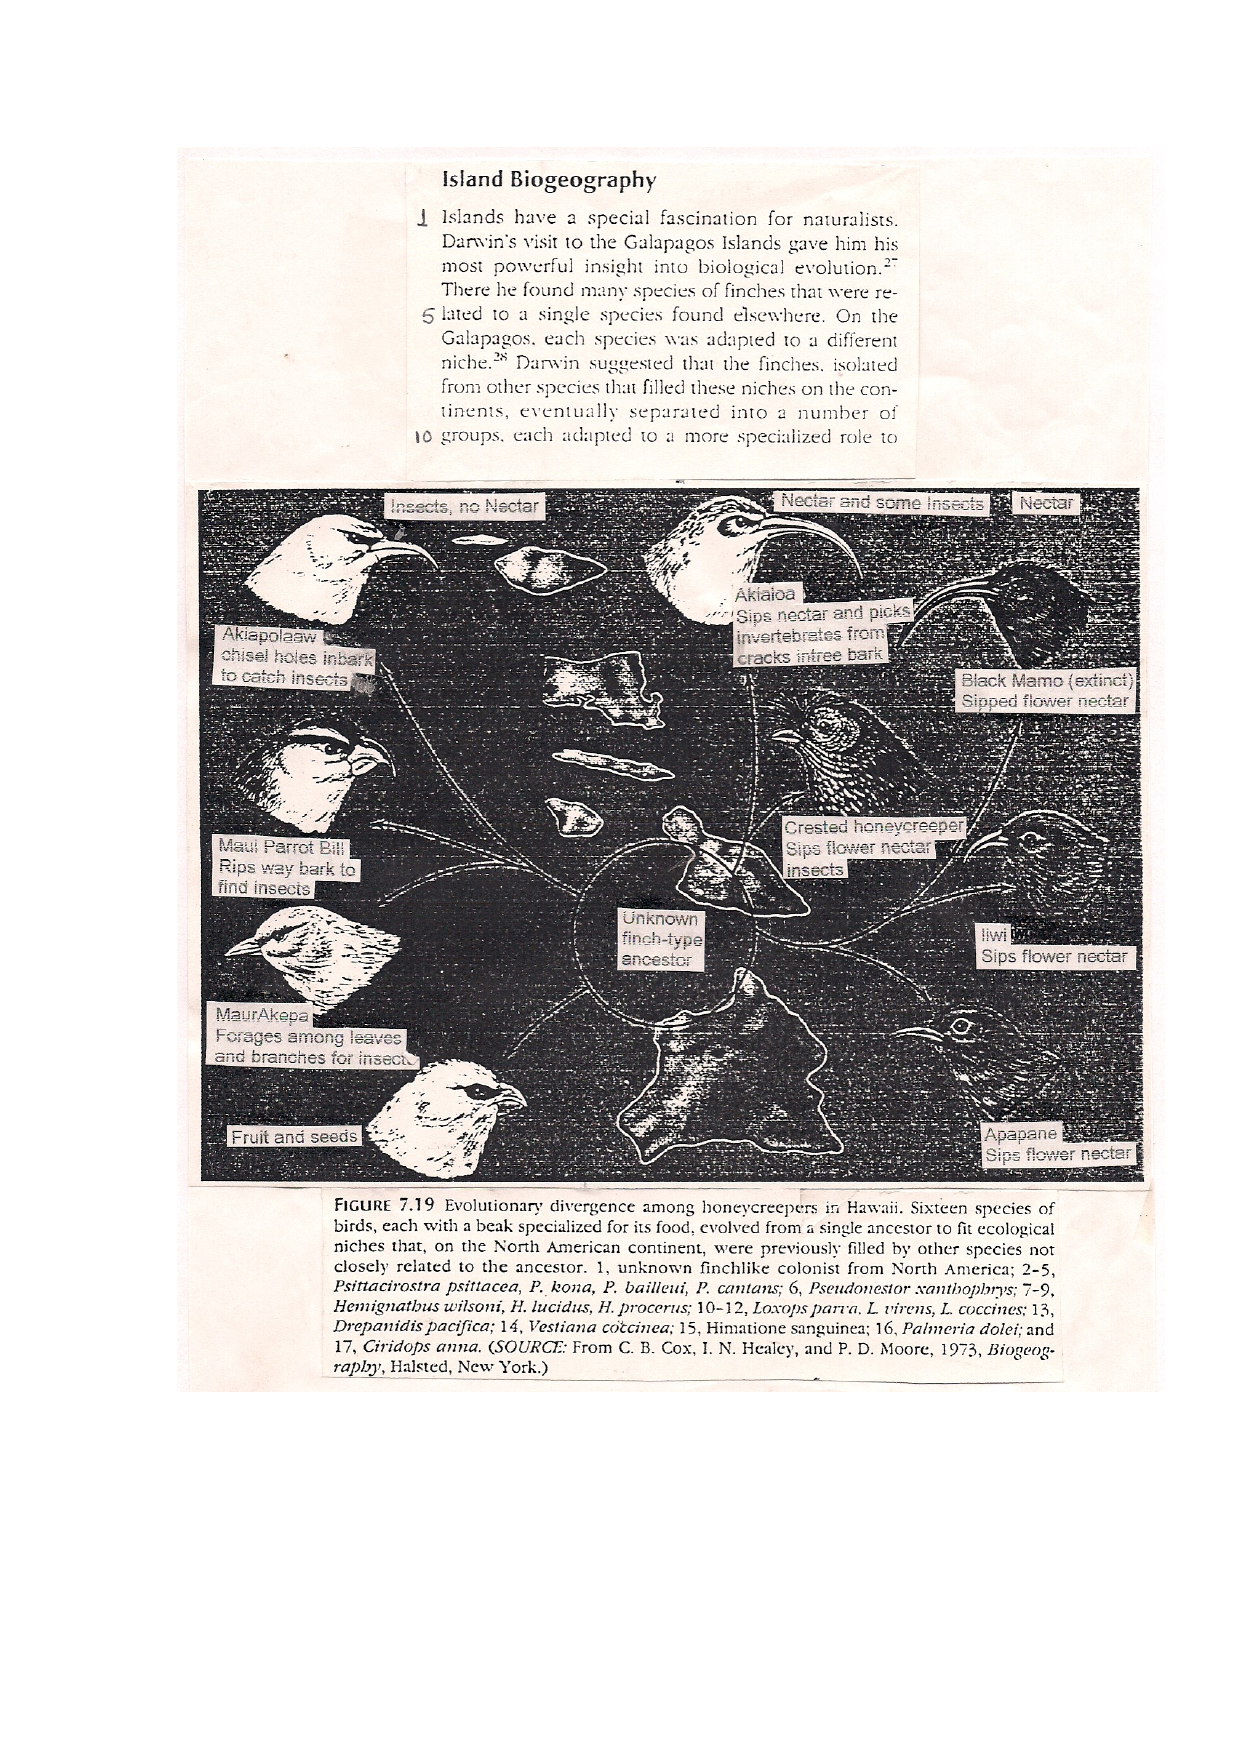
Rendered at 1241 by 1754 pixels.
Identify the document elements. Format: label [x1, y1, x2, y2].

picture [177, 147, 1166, 1392]
